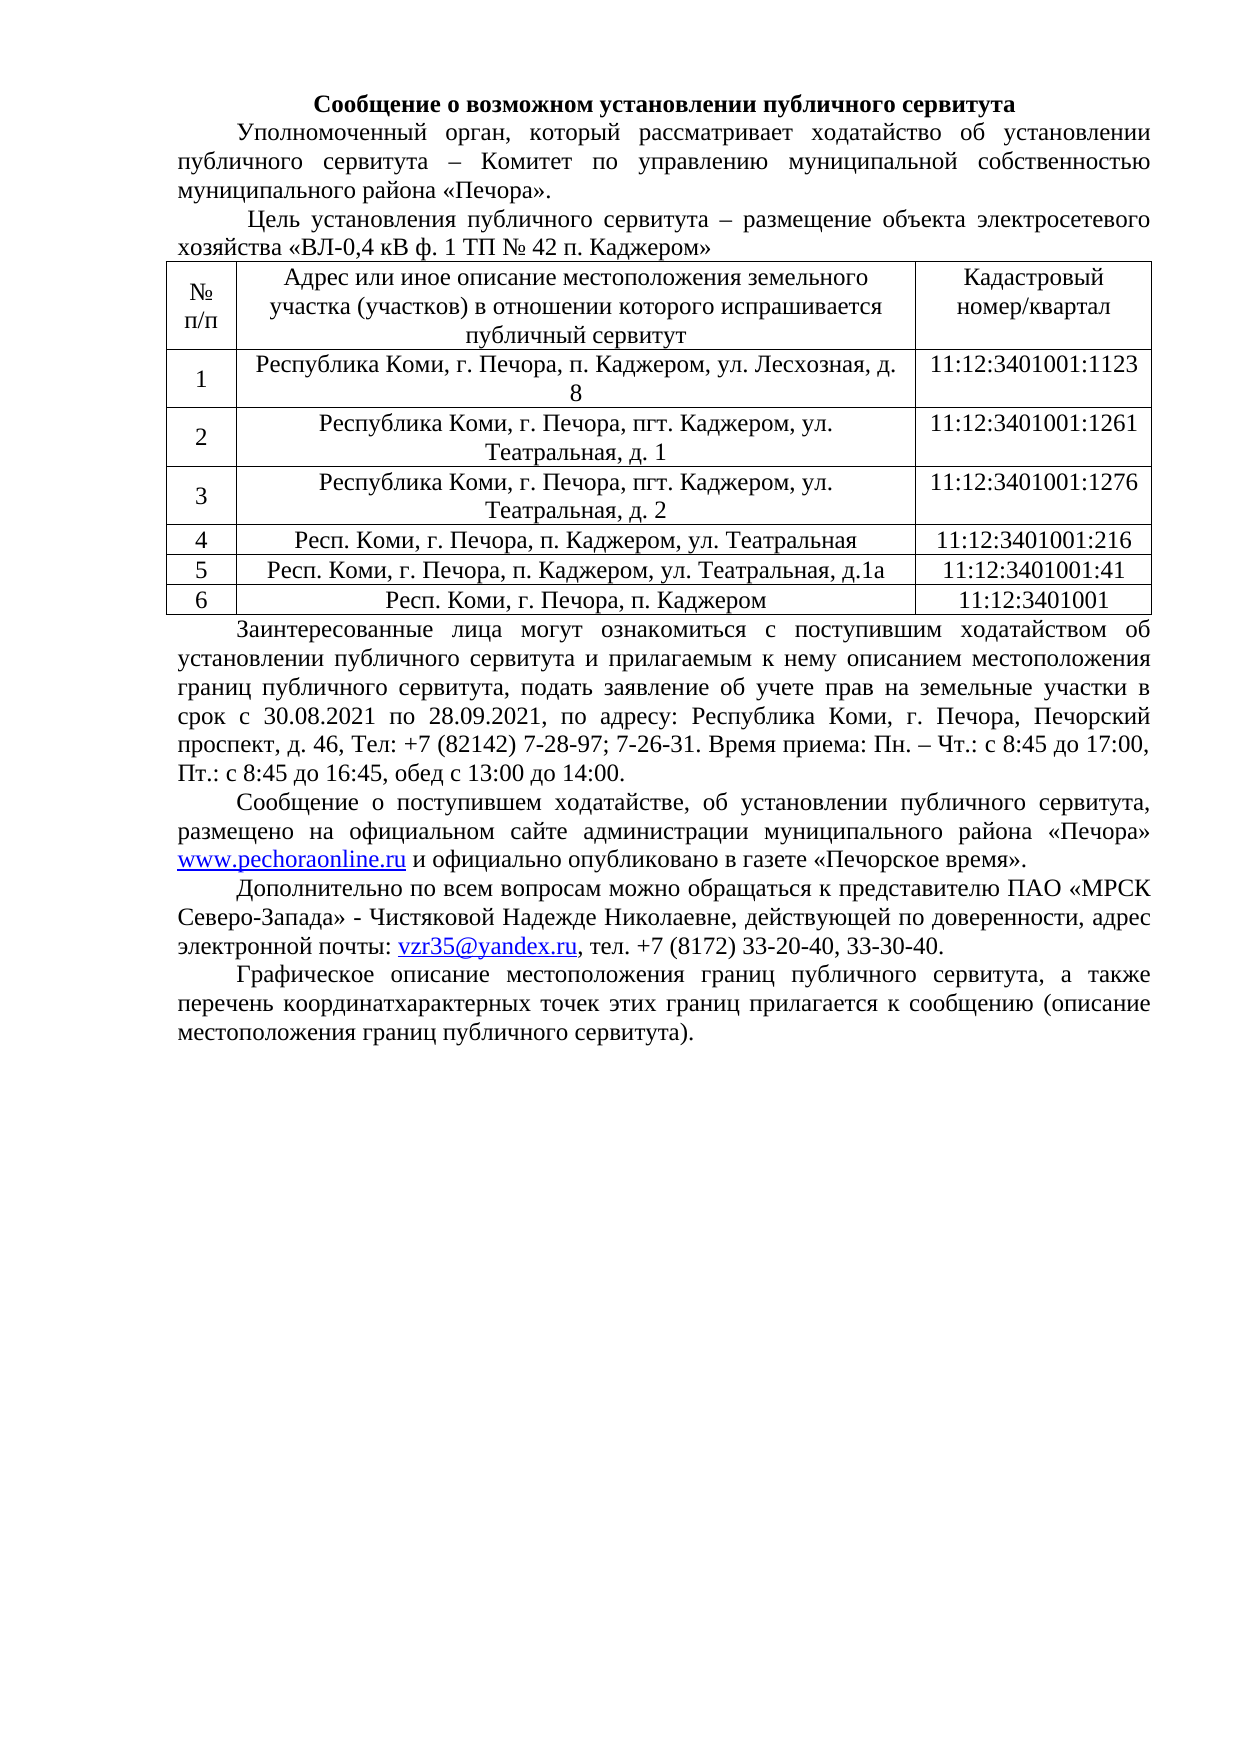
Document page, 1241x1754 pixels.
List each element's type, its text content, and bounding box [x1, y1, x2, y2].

text Заинтересованные лица могут ознакомиться с поступившим ходатайством об установлении публичного сервитута и прилагаемым к нему описанием местоположения границ публичного сервитута, подать заявление об учете прав на земельные участки в срок с 30.08.2021 по 28.09.2021, по адресу: Республика Коми, г. Печора, Печорский проспект, д. 46, Тел: +7 (82142) 7-28-97; 7-26-31. Время приема: Пн. – Чт.: с 8:45 до 17:00, Пт.: с 8:45 до 16:45, обед с 13:00 до 14:00. [177, 615, 1152, 787]
table_header № п/п [167, 262, 236, 348]
table_header Адрес или иное описание местоположения земельного участка (участков) в отношении которого испрашивается публичный сервитут [237, 262, 915, 348]
table_cell 6 [167, 585, 236, 613]
table_cell Республика Коми, г. Печора, пгт. Каджером, ул. Театральная, д. 2 [237, 467, 915, 524]
text Дополнительно по всем вопросам можно обращаться к представителю ПАО «МРСК Северо-Запада» - Чистяковой Надежде Николаевне, действующей по доверенности, адрес электронной почты: vzr35@yandex.ru, тел. +7 (8172) 33-20-40, 33-30-40. [177, 873, 1152, 959]
table_cell Респ. Коми, г. Печора, п. Каджером, ул. Театральная [237, 525, 915, 554]
table_cell 11:12:3401001:1276 [916, 467, 1151, 524]
text Графическое описание местоположения границ публичного сервитута, а также перечень координатхарактерных точек этих границ прилагается к сообщению (описание местоположения границ публичного сервитута). [177, 959, 1152, 1046]
table_cell 11:12:3401001:1261 [916, 408, 1151, 466]
text Уполномоченный орган, который рассматривает ходатайство об установлении публичного сервитута – Комитет по управлению муниципальной собственностью муниципального района «Печора». [177, 117, 1152, 204]
table_cell 4 [167, 525, 236, 554]
text Цель установления публичного сервитута – размещение объекта электросетевого хозяйства «ВЛ-0,4 кВ ф. 1 ТП № 42 п. Каджером» [177, 204, 1152, 261]
table_cell 1 [167, 350, 236, 407]
table_cell 3 [167, 467, 236, 524]
table_cell 11:12:3401001:1123 [916, 350, 1151, 407]
text Сообщение о возможном установлении публичного сервитута [177, 89, 1152, 117]
table_cell 5 [167, 555, 236, 584]
table_cell 11:12:3401001:41 [916, 555, 1151, 584]
table_cell 11:12:3401001 [916, 585, 1151, 613]
table_cell 2 [167, 408, 236, 466]
table_header Кадастровый номер/квартал [916, 262, 1151, 348]
table_cell Респ. Коми, г. Печора, п. Каджером [237, 585, 915, 613]
table_cell Респ. Коми, г. Печора, п. Каджером, ул. Театральная, д.1а [237, 555, 915, 584]
text Сообщение о поступившем ходатайстве, об установлении публичного сервитута, размещено на официальном сайте администрации муниципального района «Печора» www.pechoraonline.ru и официально опубликовано в газете «Печорское время». [177, 787, 1152, 873]
table_cell Республика Коми, г. Печора, пгт. Каджером, ул. Театральная, д. 1 [237, 408, 915, 466]
table_cell 11:12:3401001:216 [916, 525, 1151, 554]
table_cell Республика Коми, г. Печора, п. Каджером, ул. Лесхозная, д. 8 [237, 350, 915, 407]
